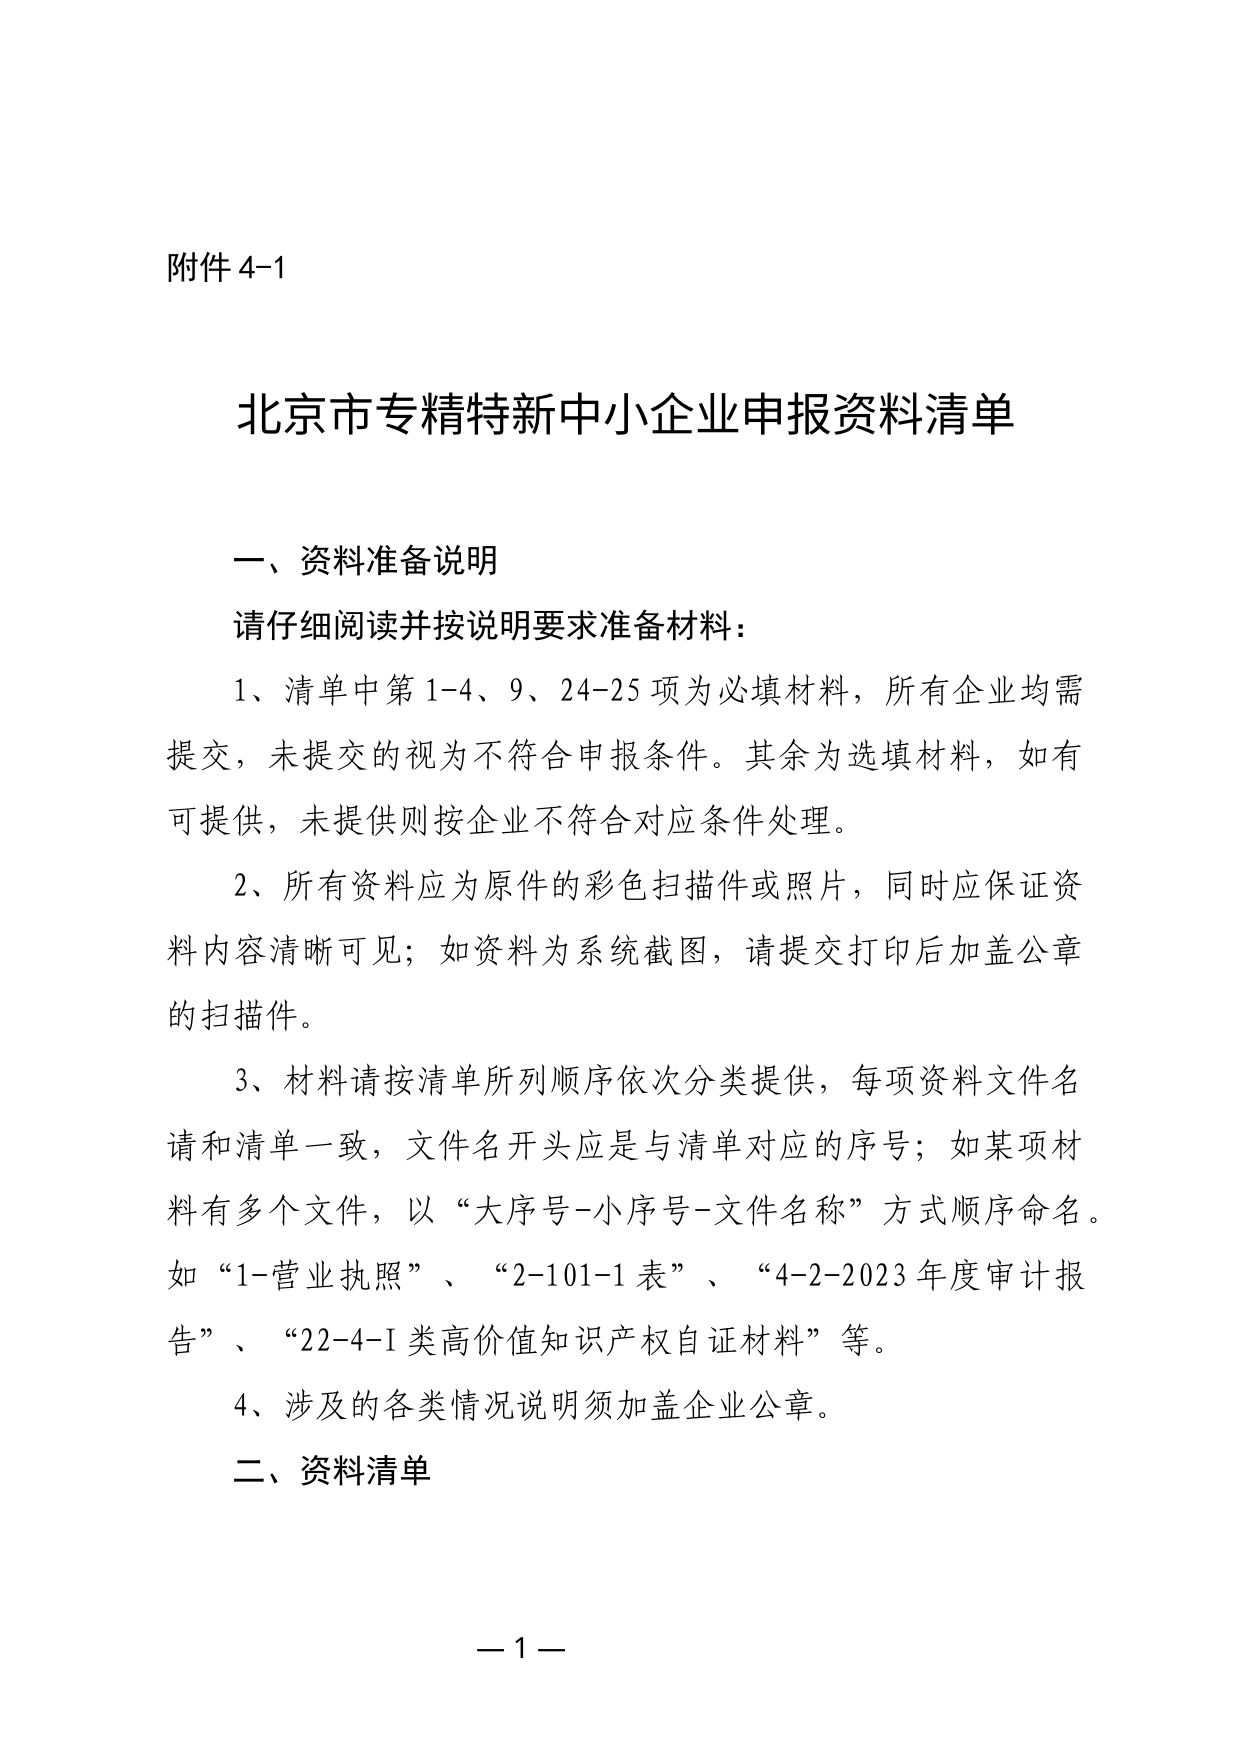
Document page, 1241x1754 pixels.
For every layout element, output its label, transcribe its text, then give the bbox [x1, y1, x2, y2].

text 1、清单中第1-4、9、24-25项为必填材料，所有企业均需提交，未提交的视为不符合申报条件。其余为选填材料，如有可提供，未提供则按企业不符合对应条件处理。 [165, 655, 1087, 850]
text 2、所有资料应为原件的彩色扫描件或照片，同时应保证资料内容清晰可见；如资料为系统截图，请提交打印后加盖公章的扫描件。 [165, 850, 1087, 1045]
text 3、材料请按清单所列顺序依次分类提供，每项资料文件名请和清单一致，文件名开头应是与清单对应的序号；如某项材料有多个文件，以“大序号-小序号-文件名称”方式顺序命名。如“1-营业执照”、“2-101-1表”、“4-2-2023年度审计报告”、“22-4-I类高价值知识产权自证材料”等。 [165, 1045, 1087, 1370]
text 一、资料准备说明 [165, 525, 1087, 590]
text 请仔细阅读并按说明要求准备材料： [165, 590, 1087, 655]
text 4、涉及的各类情况说明须加盖企业公章。 [165, 1370, 1087, 1435]
text 附件4-1 [165, 233, 1087, 298]
text 二、资料清单 [165, 1435, 1087, 1500]
text 北京市专精特新中小企业申报资料清单 [165, 363, 1087, 460]
